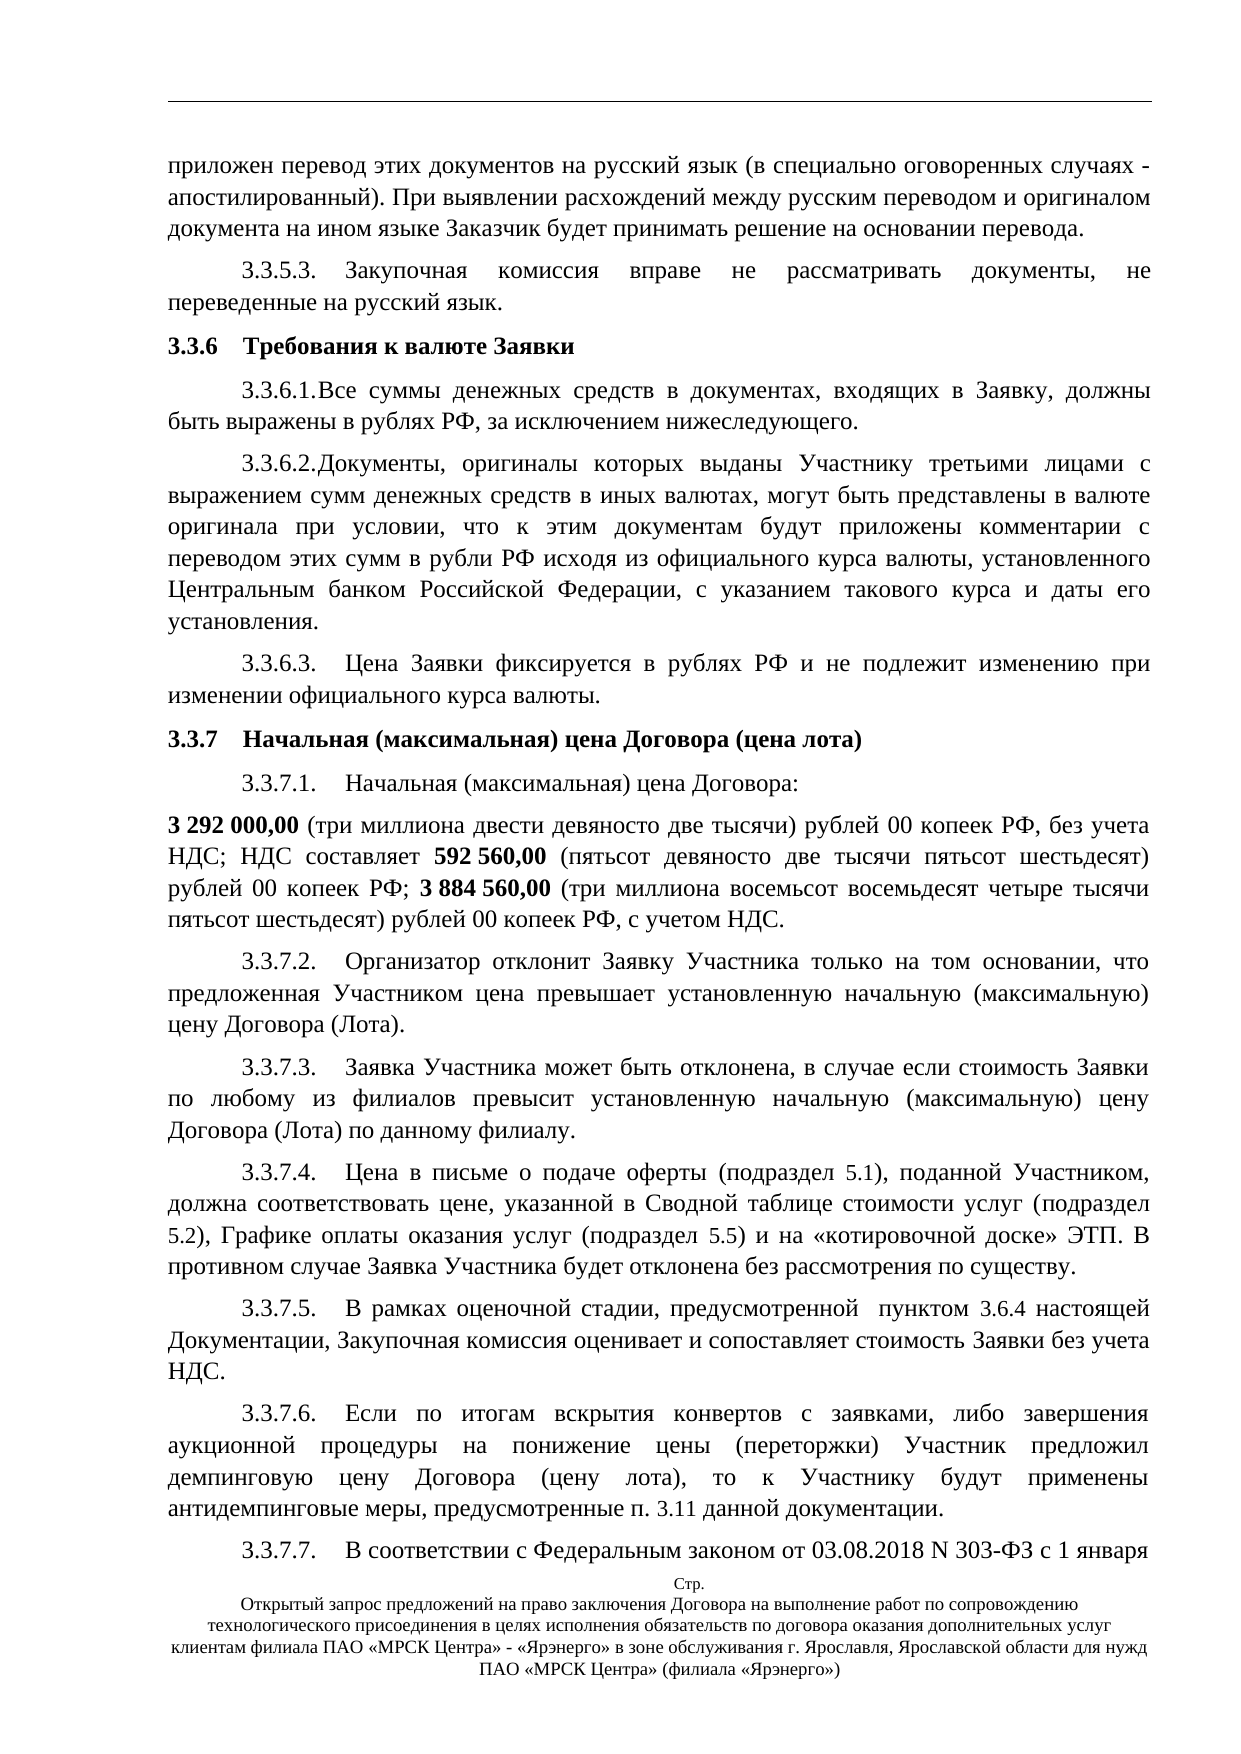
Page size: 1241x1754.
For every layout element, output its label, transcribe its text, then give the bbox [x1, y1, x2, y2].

list Все суммы денежных средств в документах, входящих в Заявку, должны быть выражены в рублях РФ, за исключением нижеследующего. [168, 375, 1152, 435]
subtitle Начальная (максимальная) цена Договора (цена лота) [168, 724, 1152, 752]
list Если по итогам вскрытия конвертов с заявками, либо завершения аукционной процедуры на понижение цены (переторжки) Участник предложил демпинговую цену Договора (цену лота), то к Участнику будут применены антидемпинговые меры, предусмотренные п. 3.11 данной документации. [168, 1398, 1150, 1522]
list Заявка Участника может быть отклонена, в случае если стоимость Заявки по любому из филиалов превысит установленную начальную (максимальную) цену Договора (Лота) по данному филиалу. [168, 1052, 1150, 1143]
list Начальная (максимальная) цена Договора: [168, 768, 1150, 797]
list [168, 150, 1152, 242]
list Документы, оригиналы которых выданы Участнику третьими лицами с выражением сумм денежных средств в иных валютах, могут быть представлены в валюте оригинала при условии, что к этим документам будут приложены комментарии с переводом этих сумм в рубли РФ исходя из официального курса валюты, установленного Центральным банком Российской Федерации, с указанием такового курса и даты его установления. [168, 448, 1152, 635]
list Цена Заявки фиксируется в рублях РФ и не подлежит изменению при изменении официального курса валюты. [168, 648, 1152, 708]
list Закупочная комиссия вправе не рассматривать документы, не переведенные на русский язык. [168, 255, 1152, 315]
list Цена в письме о подаче оферты (подраздел 5.1), поданной Участником, должна соответствовать цене, указанной в Сводной таблице стоимости услуг (подраздел 5.2), Графике оплаты оказания услуг (подраздел 5.5) и на «котировочной доске» ЭТП. В противном случае Заявка Участника будет отклонена без рассмотрения по существу. [168, 1157, 1150, 1280]
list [168, 1535, 1150, 1564]
text 3 292 000,00 (три миллиона двести девяносто две тысячи) рублей 00 копеек РФ, без учета НДС; НДС составляет 592 560,00 (пятьсот девяносто две тысячи пятьсот шестьдесят) рублей 00 копеек РФ; 3 884 560,00 (три миллиона восемьсот восемьдесят четыре тысячи пятьсот шестьдесят) рублей 00 копеек РФ, с учетом НДС. [168, 810, 1150, 933]
list В рамках оценочной стадии, предусмотренной пунктом 3.6.4 настоящей Документации, Закупочная комиссия оценивает и сопоставляет стоимость Заявки без учета НДС. [168, 1293, 1150, 1385]
subtitle Требования к валюте Заявки [168, 331, 1152, 359]
list Организатор отклонит Заявку Участника только на том основании, что предложенная Участником цена превышает установленную начальную (максимальную) цену Договора (Лота). [168, 946, 1150, 1038]
